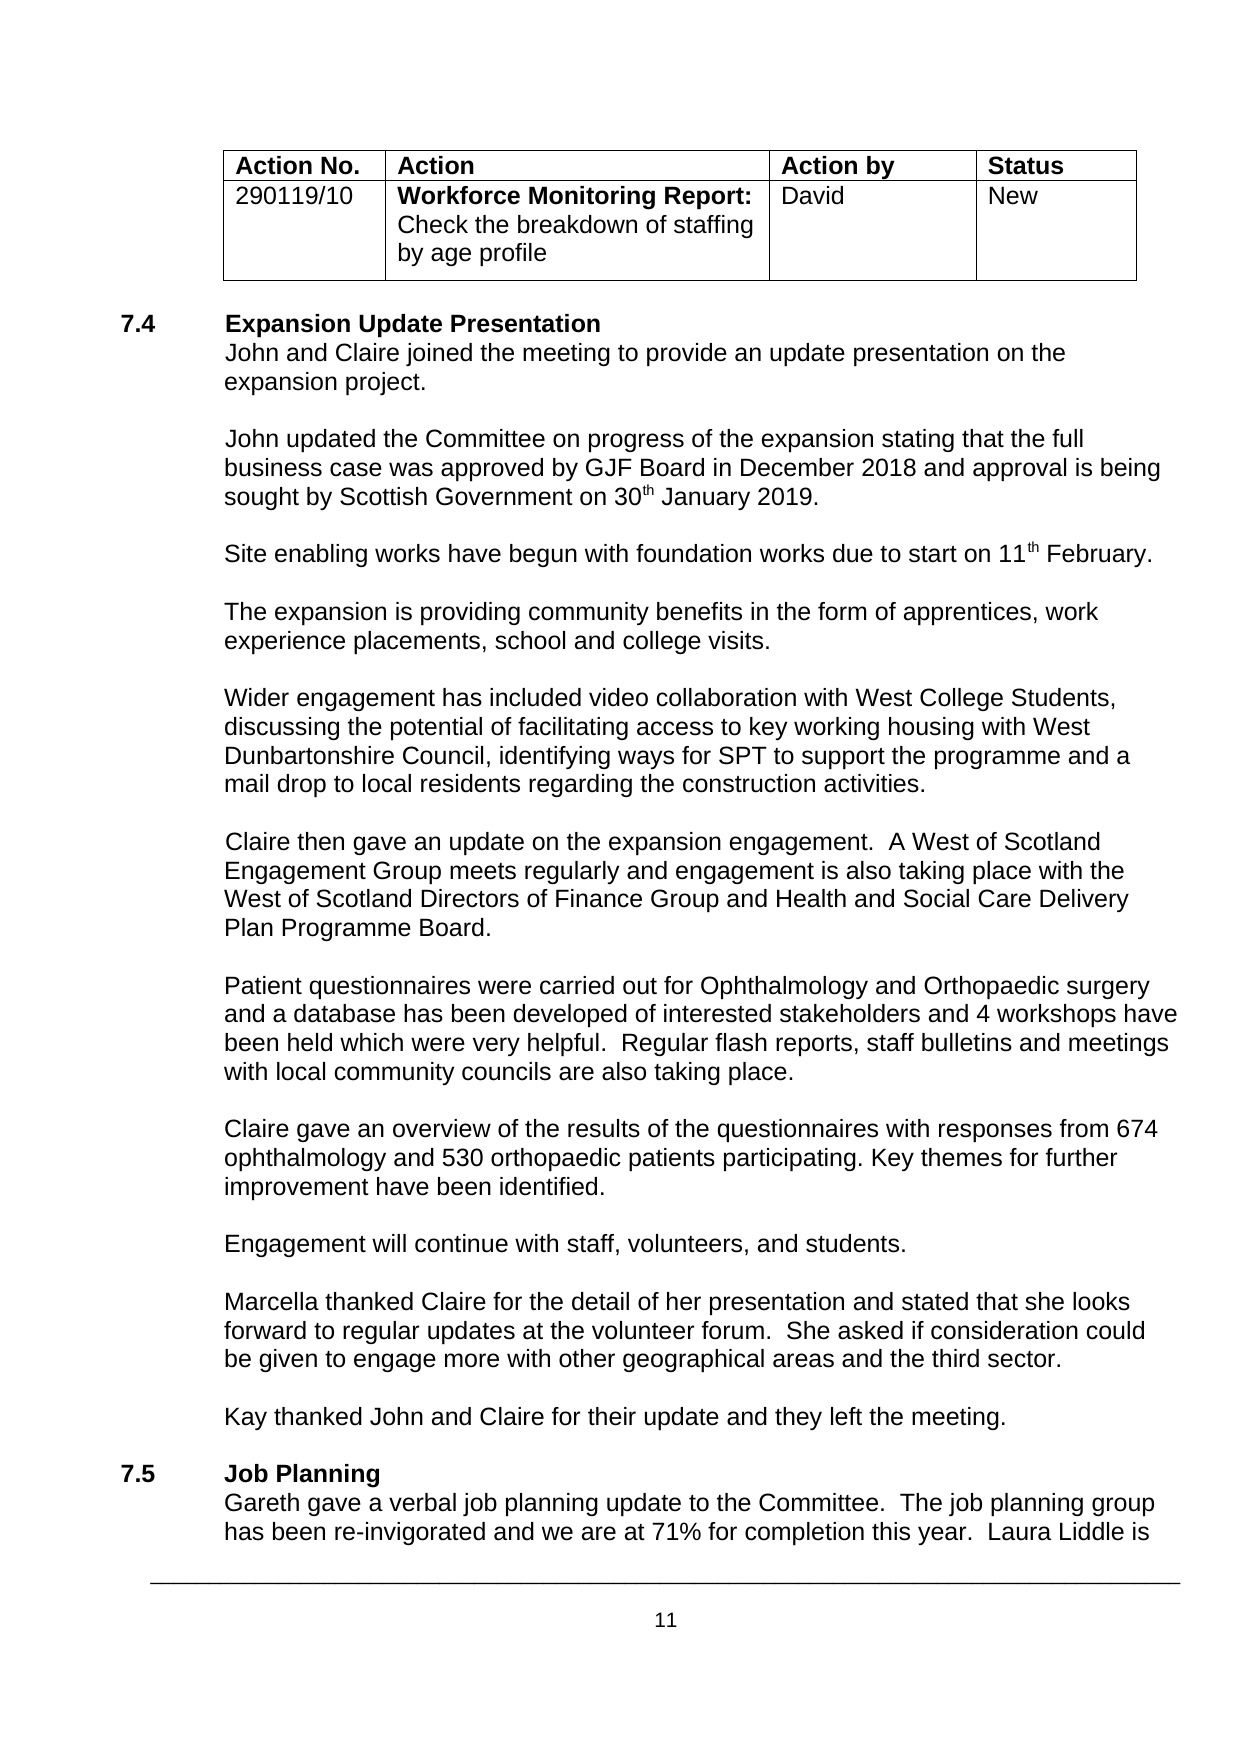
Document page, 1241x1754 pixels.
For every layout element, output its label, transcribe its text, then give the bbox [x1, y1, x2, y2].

list 7.4 Expansion Update Presentation [120, 309, 1181, 338]
list Site enabling works have begun with foundation works due to start on 11th February. [224, 539, 1181, 568]
list 7.5 Job Planning [120, 1459, 1181, 1488]
table_cell David [770, 181, 976, 279]
table_cell 290119/10 [224, 181, 385, 279]
list John updated the Committee on progress of the expansion stating that the full business case was approved by GJF Board in December 2018 and approval is being sought by Scottish Government on 30th January 2019. [224, 424, 1181, 511]
table_header Action No. [224, 151, 385, 180]
list Wider engagement has included video collaboration with West College Students, discussing the potential of facilitating access to key working housing with West Dunbartonshire Council, identifying ways for SPT to support the programme and a mail drop to local residents regarding the construction activities. [224, 683, 1181, 798]
text Patient questionnaires were carried out for Ophthalmology and Orthopaedic surgery and a database has been developed of interested stakeholders and 4 workshops have been held which were very helpful. Regular flash reports, staff bulletins and meetings with local community councils are also taking place. [224, 971, 1181, 1086]
table_cell Workforce Monitoring Report: Check the breakdown of staffing by age profile [386, 181, 769, 279]
text Marcella thanked Claire for the detail of her presentation and stated that she looks forward to regular updates at the volunteer forum. She asked if consideration could be given to engage more with other geographical areas and the third sector. [224, 1287, 1181, 1373]
list John and Claire joined the meeting to provide an update presentation on the expansion project. [224, 338, 1181, 396]
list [120, 1488, 1181, 1546]
table_header Status [977, 151, 1136, 180]
text Claire then gave an update on the expansion engagement. A West of Scotland Engagement Group meets regularly and engagement is also taking place with the West of Scotland Directors of Finance Group and Health and Social Care Delivery Plan Programme Board. [224, 827, 1181, 942]
table_header Action [386, 151, 769, 180]
list The expansion is providing community benefits in the form of apprentices, work experience placements, school and college visits. [224, 597, 1181, 654]
text Claire gave an overview of the results of the questionnaires with responses from 674 ophthalmology and 530 orthopaedic patients participating. Key themes for further improvement have been identified. [224, 1114, 1181, 1201]
text Engagement will continue with staff, volunteers, and students. [224, 1229, 1181, 1258]
table_cell New [977, 181, 1136, 279]
text Kay thanked John and Claire for their update and they left the meeting. [224, 1402, 1181, 1431]
table_header Action by [770, 151, 976, 180]
